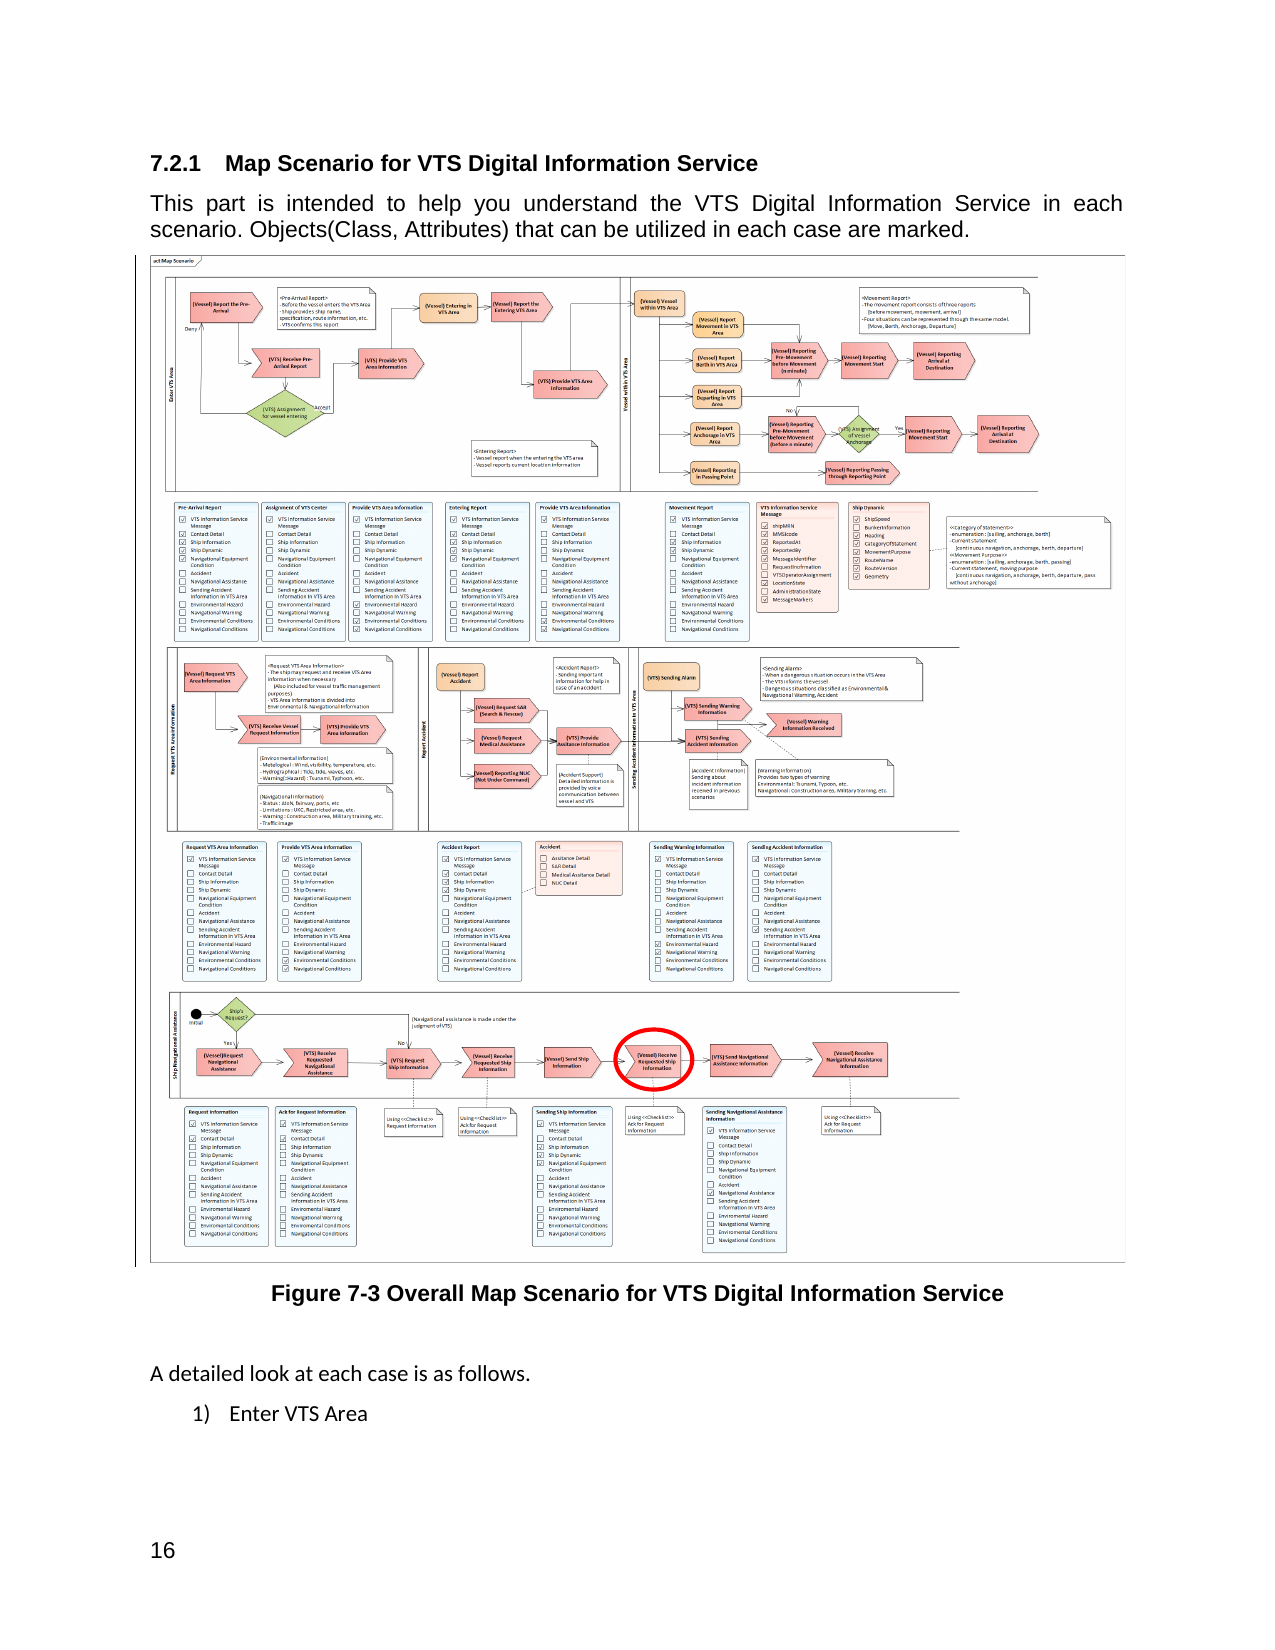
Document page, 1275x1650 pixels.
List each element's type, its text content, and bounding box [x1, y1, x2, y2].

text A detailed look at each case is as follows. [150, 1359, 1125, 1387]
picture [150, 255, 1125, 1263]
list Enter VTS Area [192, 1399, 1125, 1428]
text Figure 7-3 Overall Map Scenario for VTS Digital Information Service [150, 1280, 1125, 1306]
subtitle Map Scenario for VTS Digital Information Service [150, 150, 1125, 176]
text This part is intended to help you understand the VTS Digital Information Service in each scenario. Objects(Class, Attributes) that can be utilized in each case are marked. [150, 190, 1125, 243]
